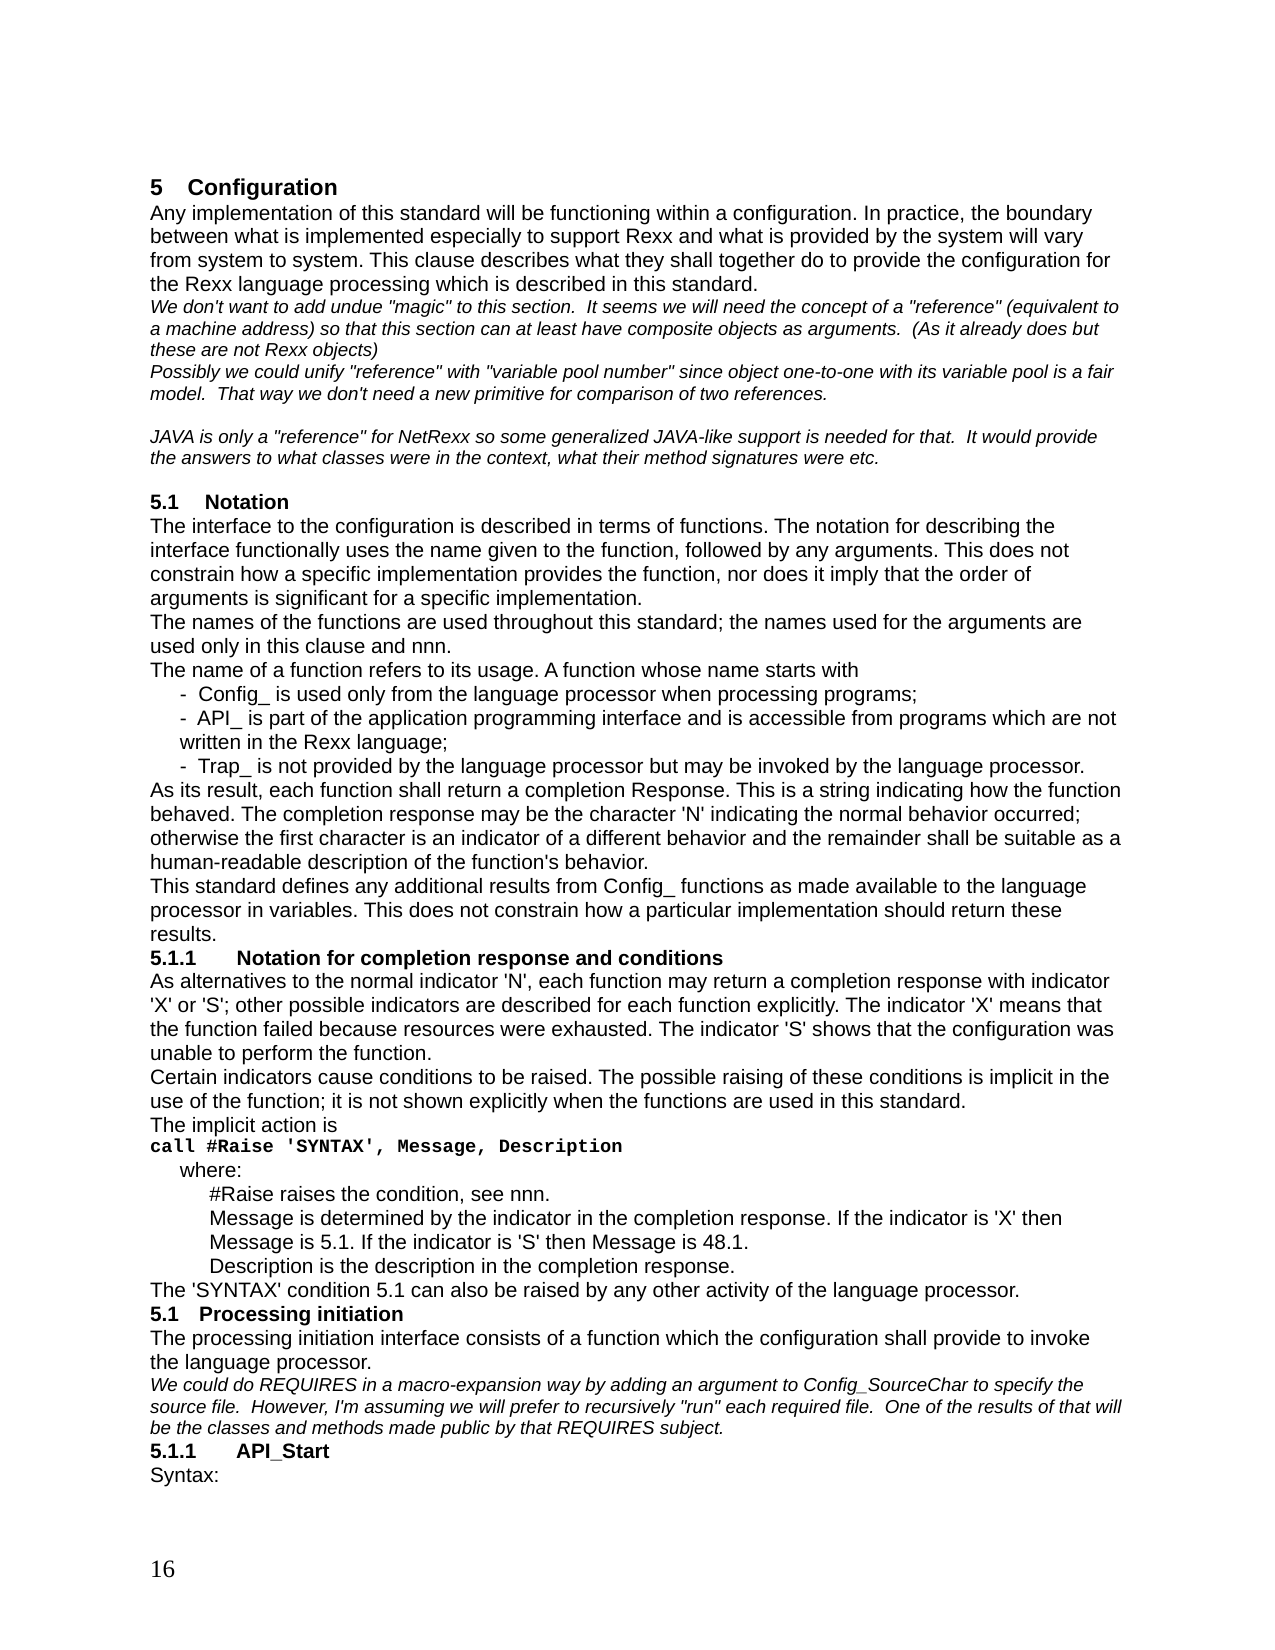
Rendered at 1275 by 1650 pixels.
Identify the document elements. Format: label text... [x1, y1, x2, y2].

text The names of the functions are used throughout this standard; the names used for the arguments are used only in this clause and nnn. [150, 610, 1125, 658]
text Message is determined by the indicator in the completion response. If the indicator is 'X' then Message is 5.1. If the indicator is 'S' then Message is 48.1. [209, 1206, 1125, 1254]
text The interface to the configuration is described in terms of functions. The notation for describing the interface functionally uses the name given to the function, followed by any arguments. This does not constrain how a specific implementation provides the function, nor does it imply that the order of arguments is significant for a specific implementation. [150, 514, 1125, 610]
text - Trap_ is not provided by the language processor but may be invoked by the language processor. [179, 754, 1125, 778]
text This standard defines any additional results from Config_ functions as made available to the language processor in variables. This does not constrain how a particular implementation should return these results. [150, 873, 1125, 945]
text As alternatives to the normal indicator 'N', each function may return a completion response with indicator 'X' or 'S'; other possible indicators are described for each function explicitly. The indicator 'X' means that the function failed because resources were exhausted. The indicator 'S' shows that the configuration was unable to perform the function. [150, 969, 1125, 1065]
text call #Raise 'SYNTAX', Message, Description [150, 1137, 1125, 1158]
text - Config_ is used only from the language processor when processing programs; [179, 682, 1125, 706]
text - API_ is part of the application programming interface and is accessible from programs which are not written in the Rexx language; [179, 706, 1125, 754]
text Any implementation of this standard will be functioning within a configuration. In practice, the boundary between what is implemented especially to support Rexx and what is provided by the system will vary from system to system. This clause describes what they shall together do to provide the configuration for the Rexx language processing which is described in this standard. [150, 200, 1125, 296]
text Description is the description in the completion response. [209, 1254, 1125, 1278]
text Possibly we could unify "reference" with "variable pool number" since object one-to-one with its variable pool is a fair model. That way we don't need a new primitive for comparison of two references. [150, 361, 1125, 404]
text JAVA is only a "reference" for NetRexx so some generalized JAVA-like support is needed for that. It would provide the answers to what classes were in the context, what their method signatures were etc. [150, 426, 1125, 469]
list Notation for completion response and conditions [150, 945, 1125, 969]
text As its result, each function shall return a completion Response. This is a string indicating how the function behaved. The completion response may be the character 'N' indicating the normal behavior occurred; otherwise the first character is an indicator of a different behavior and the remainder shall be suitable as a human-readable description of the function's behavior. [150, 778, 1125, 873]
list Notation [150, 490, 1125, 514]
text Syntax: [150, 1463, 1125, 1487]
text The 'SYNTAX' condition 5.1 can also be raised by any other activity of the language processor. [150, 1278, 1125, 1302]
text Certain indicators cause conditions to be raised. The possible raising of these conditions is implicit in the use of the function; it is not shown explicitly when the functions are used in this standard. [150, 1065, 1125, 1113]
text The implicit action is [150, 1113, 1125, 1137]
list Processing initiation [150, 1302, 1125, 1326]
text #Raise raises the condition, see nnn. [209, 1182, 1125, 1206]
list API_Start [150, 1439, 1125, 1463]
text The processing initiation interface consists of a function which the configuration shall provide to invoke the language processor. [150, 1326, 1125, 1374]
text The name of a function refers to its usage. A function whose name starts with [150, 658, 1125, 682]
text We could do REQUIRES in a macro-expansion way by adding an argument to Config_SourceChar to specify the source file. However, I'm assuming we will prefer to recursively "run" each required file. One of the results of that will be the classes and methods made public by that REQUIRES subject. [150, 1374, 1125, 1439]
text where: [179, 1158, 1125, 1182]
text We don't want to add undue "magic" to this section. It seems we will need the concept of a "reference" (equivalent to a machine address) so that this section can at least have composite objects as arguments. (As it already does but these are not Rexx objects) [150, 296, 1125, 361]
list Configuration [150, 174, 1125, 200]
